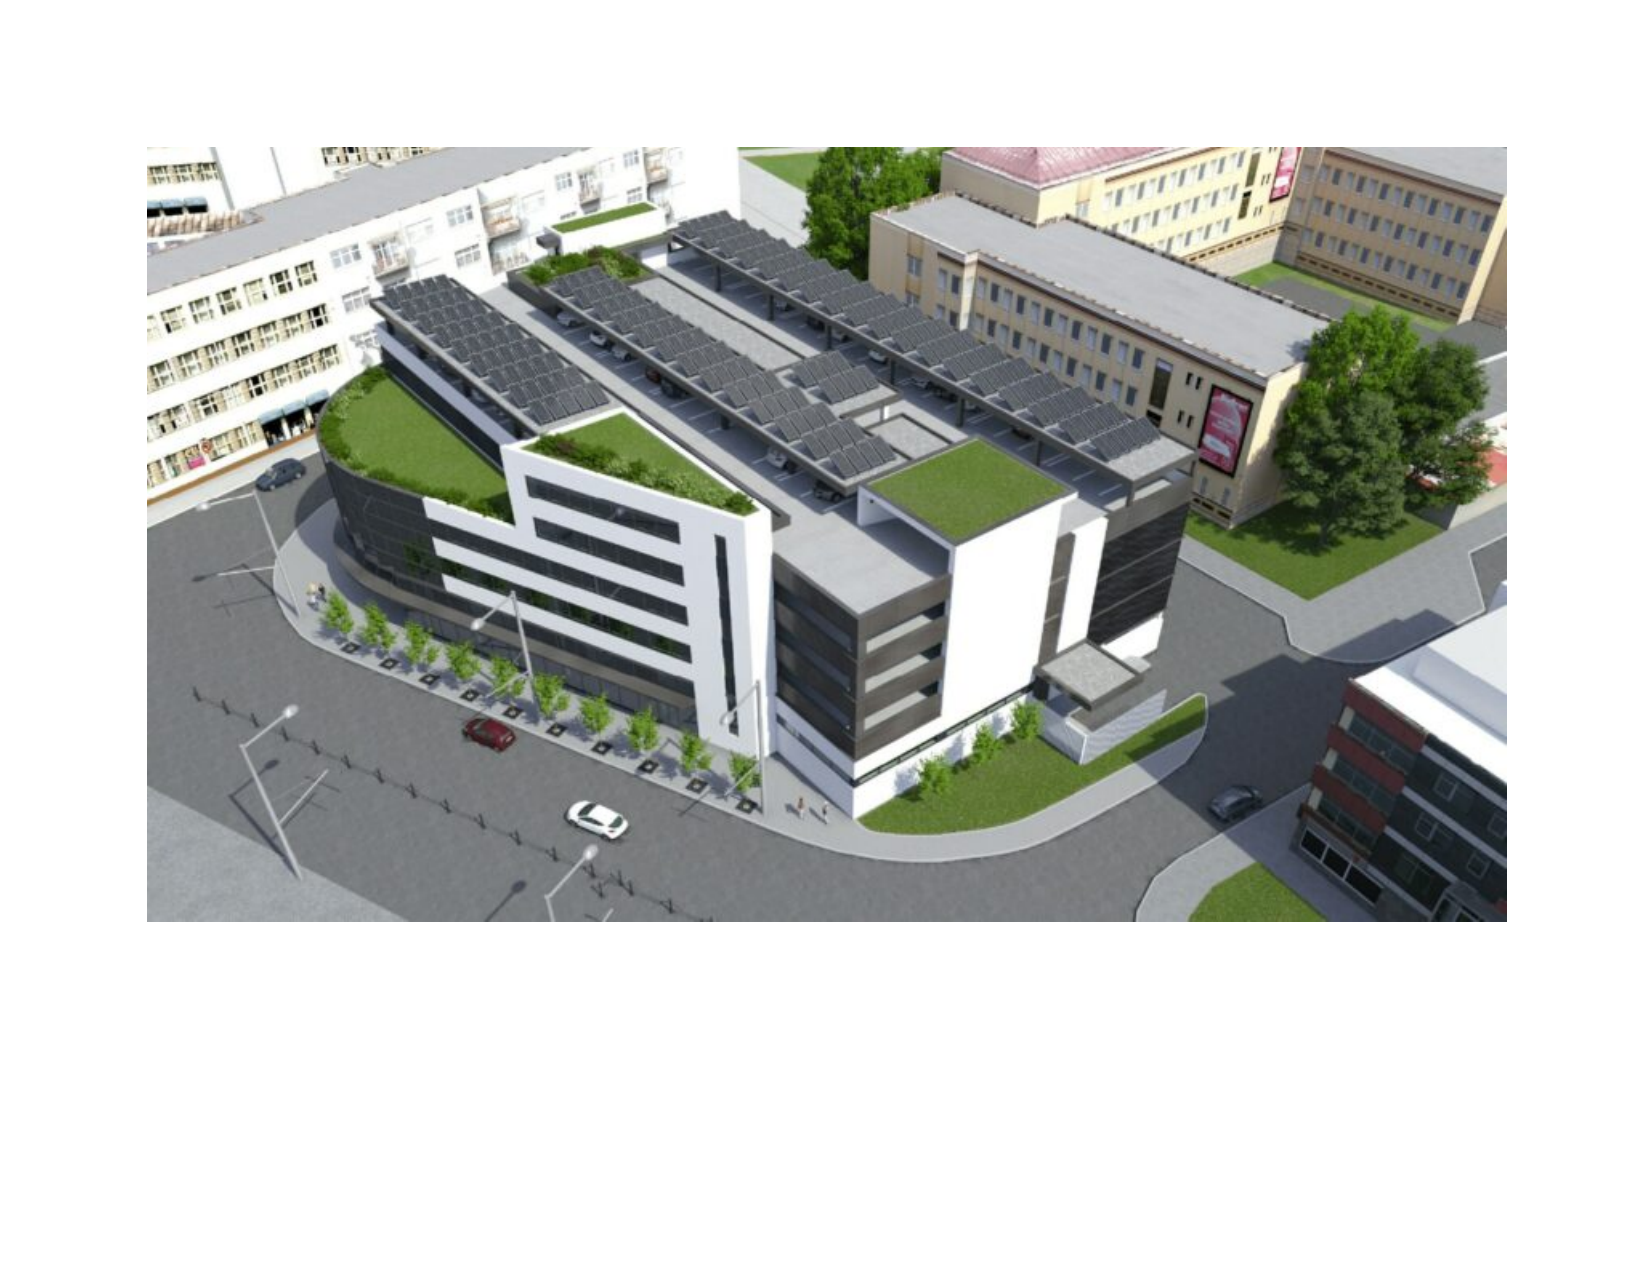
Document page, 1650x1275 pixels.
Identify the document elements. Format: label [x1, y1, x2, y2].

picture [147, 147, 1507, 922]
